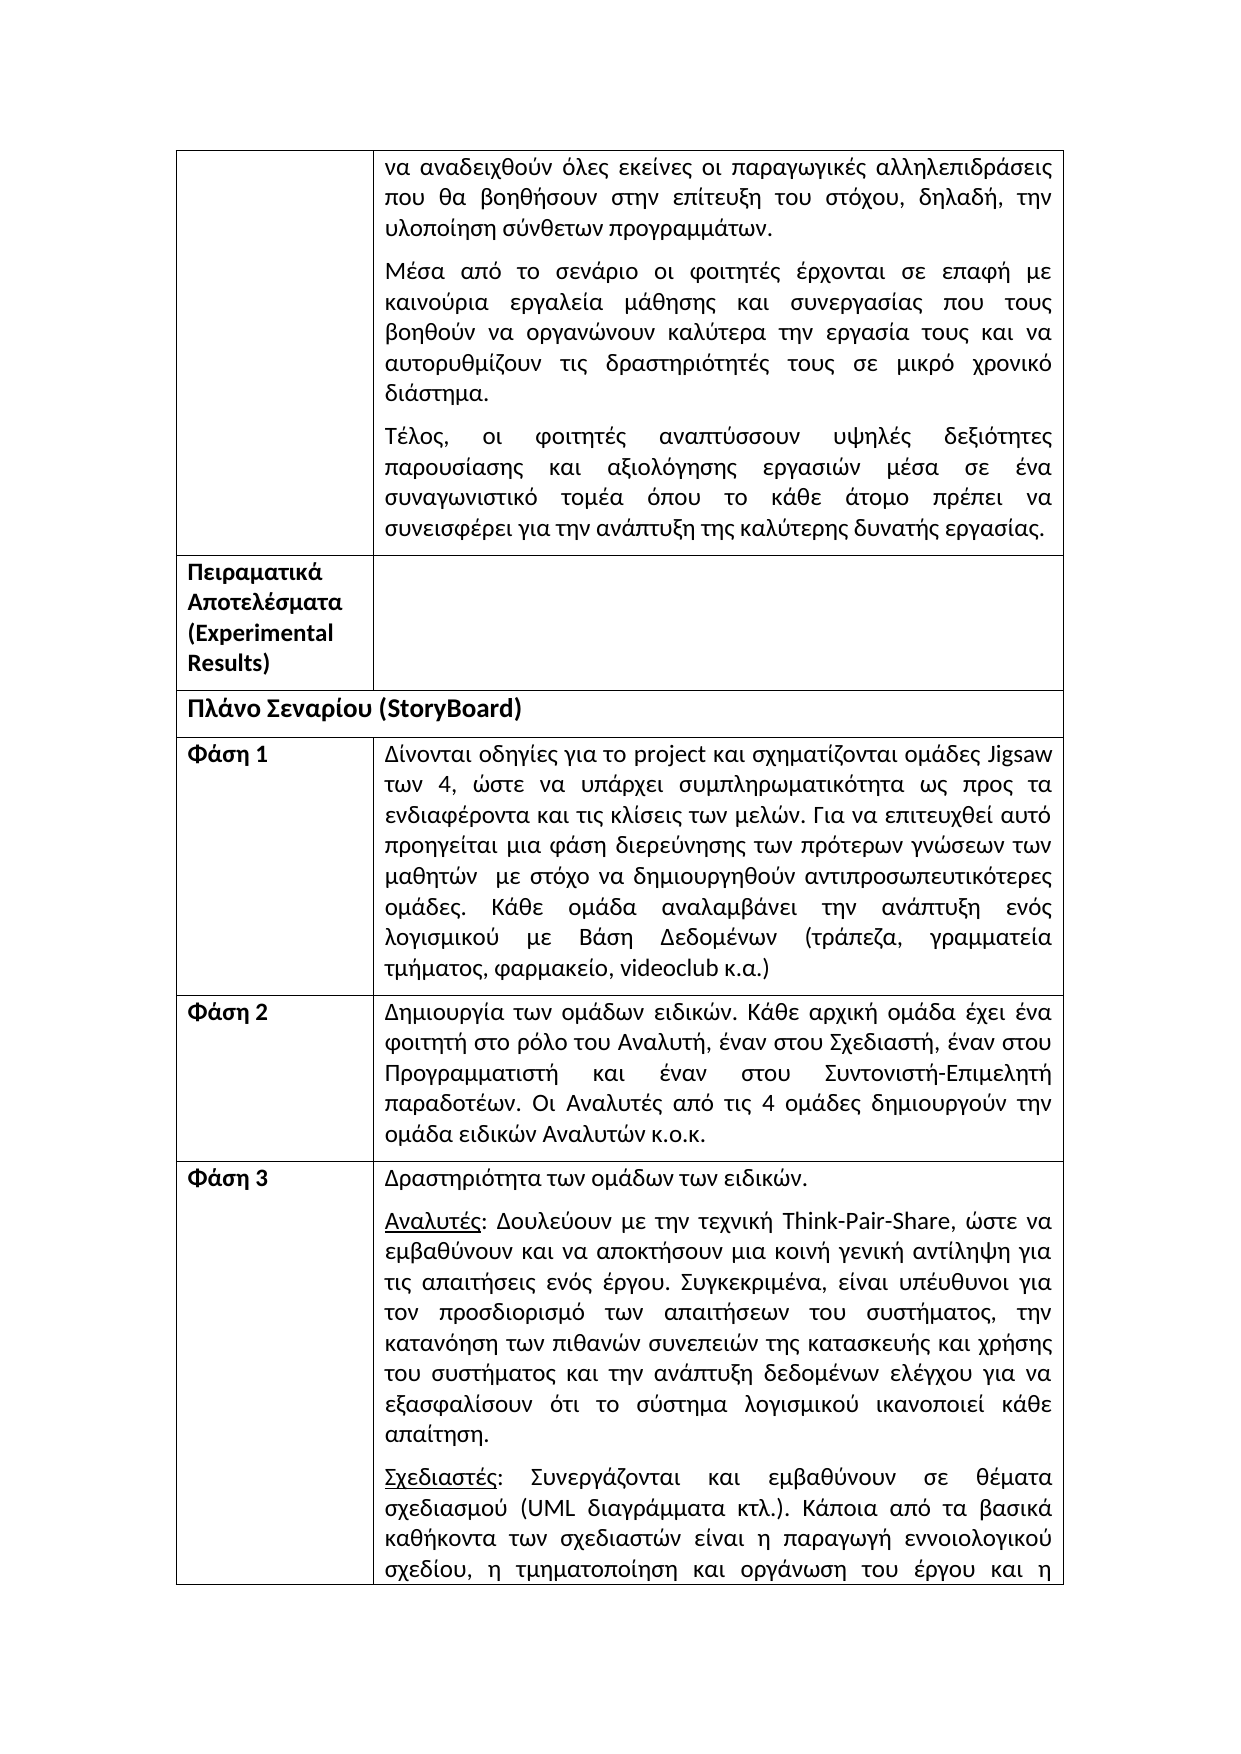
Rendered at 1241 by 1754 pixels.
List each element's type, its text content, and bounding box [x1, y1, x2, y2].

table_cell Φάση 2 [177, 996, 373, 1161]
table_cell [374, 556, 1063, 690]
table_cell Πειραματικά Αποτελέσματα (Experimental Results) [177, 556, 373, 690]
table_cell Δίνονται οδηγίες για το project και σχηματίζονται ομάδες Jigsaw των 4, ώστε να υπάρχει συμπληρωματικότητα ως προς τα ενδιαφέροντα και τις κλίσεις των μελών. Για να επιτευχθεί αυτό προηγείται μια φάση διερεύνησης των πρότερων γνώσεων των μαθητών με στόχο να δημιουργηθούν αντιπροσωπευτικότερες ομάδες. Κάθε ομάδα αναλαμβάνει την ανάπτυξη ενός λογισμικού με Βάση Δεδομένων (τράπεζα, γραμματεία τμήματος, φαρμακείο, videoclub κ.α.) [374, 738, 1063, 995]
table_cell Πλάνο Σεναρίου (StoryBoard) [177, 691, 1063, 737]
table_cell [177, 151, 373, 555]
table_cell Φάση 3 [177, 1162, 373, 1584]
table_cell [374, 151, 1063, 555]
table_cell Φάση 1 [177, 738, 373, 995]
table_cell Δημιουργία των ομάδων ειδικών. Κάθε αρχική ομάδα έχει ένα φοιτητή στο ρόλο του Αναλυτή, έναν στου Σχεδιαστή, έναν στου Προγραμματιστή και έναν στου Συντονιστή-Επιμελητή παραδοτέων. Οι Αναλυτές από τις 4 ομάδες δημιουργούν την ομάδα ειδικών Αναλυτών κ.ο.κ. [374, 996, 1063, 1161]
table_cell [374, 1162, 1063, 1584]
